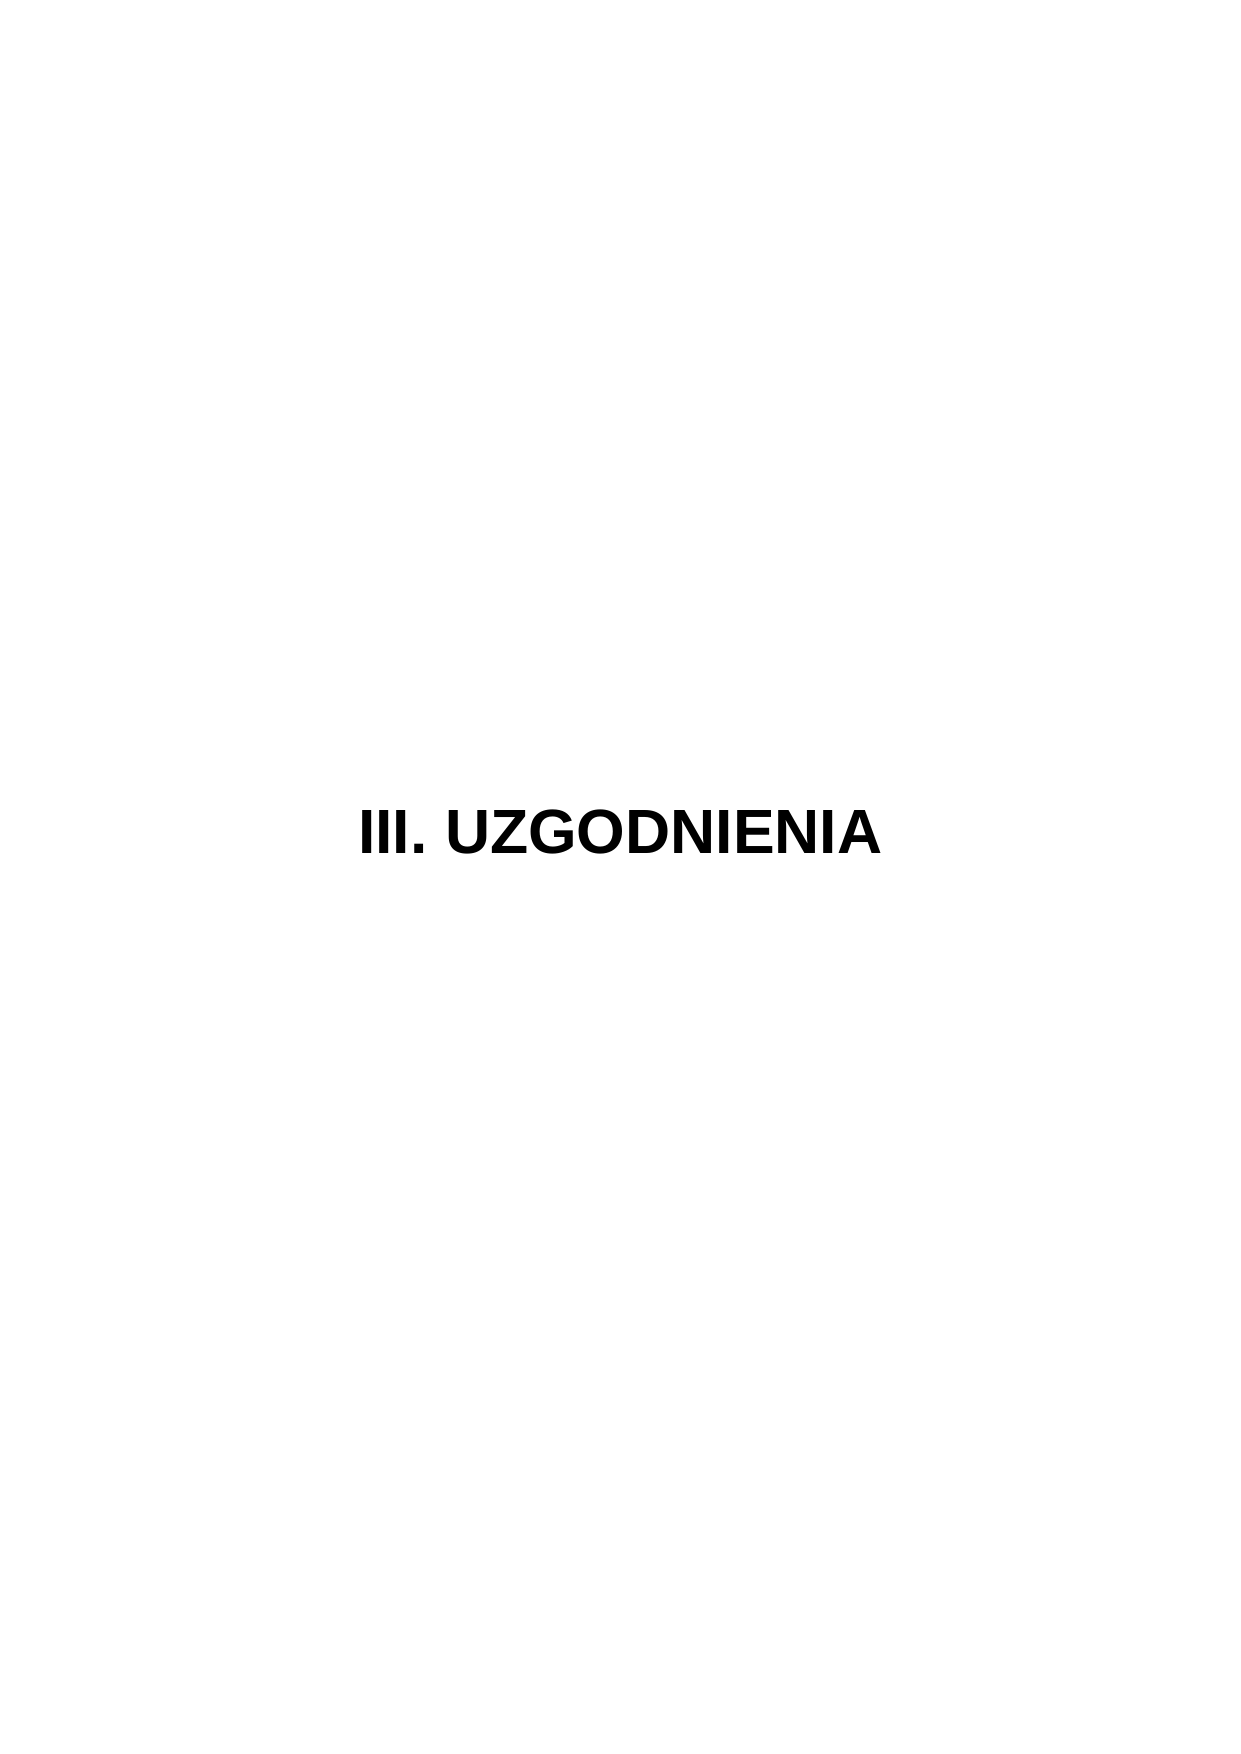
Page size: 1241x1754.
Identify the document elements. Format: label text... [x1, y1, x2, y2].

text III. UZGODNIENIA [148, 794, 1093, 866]
